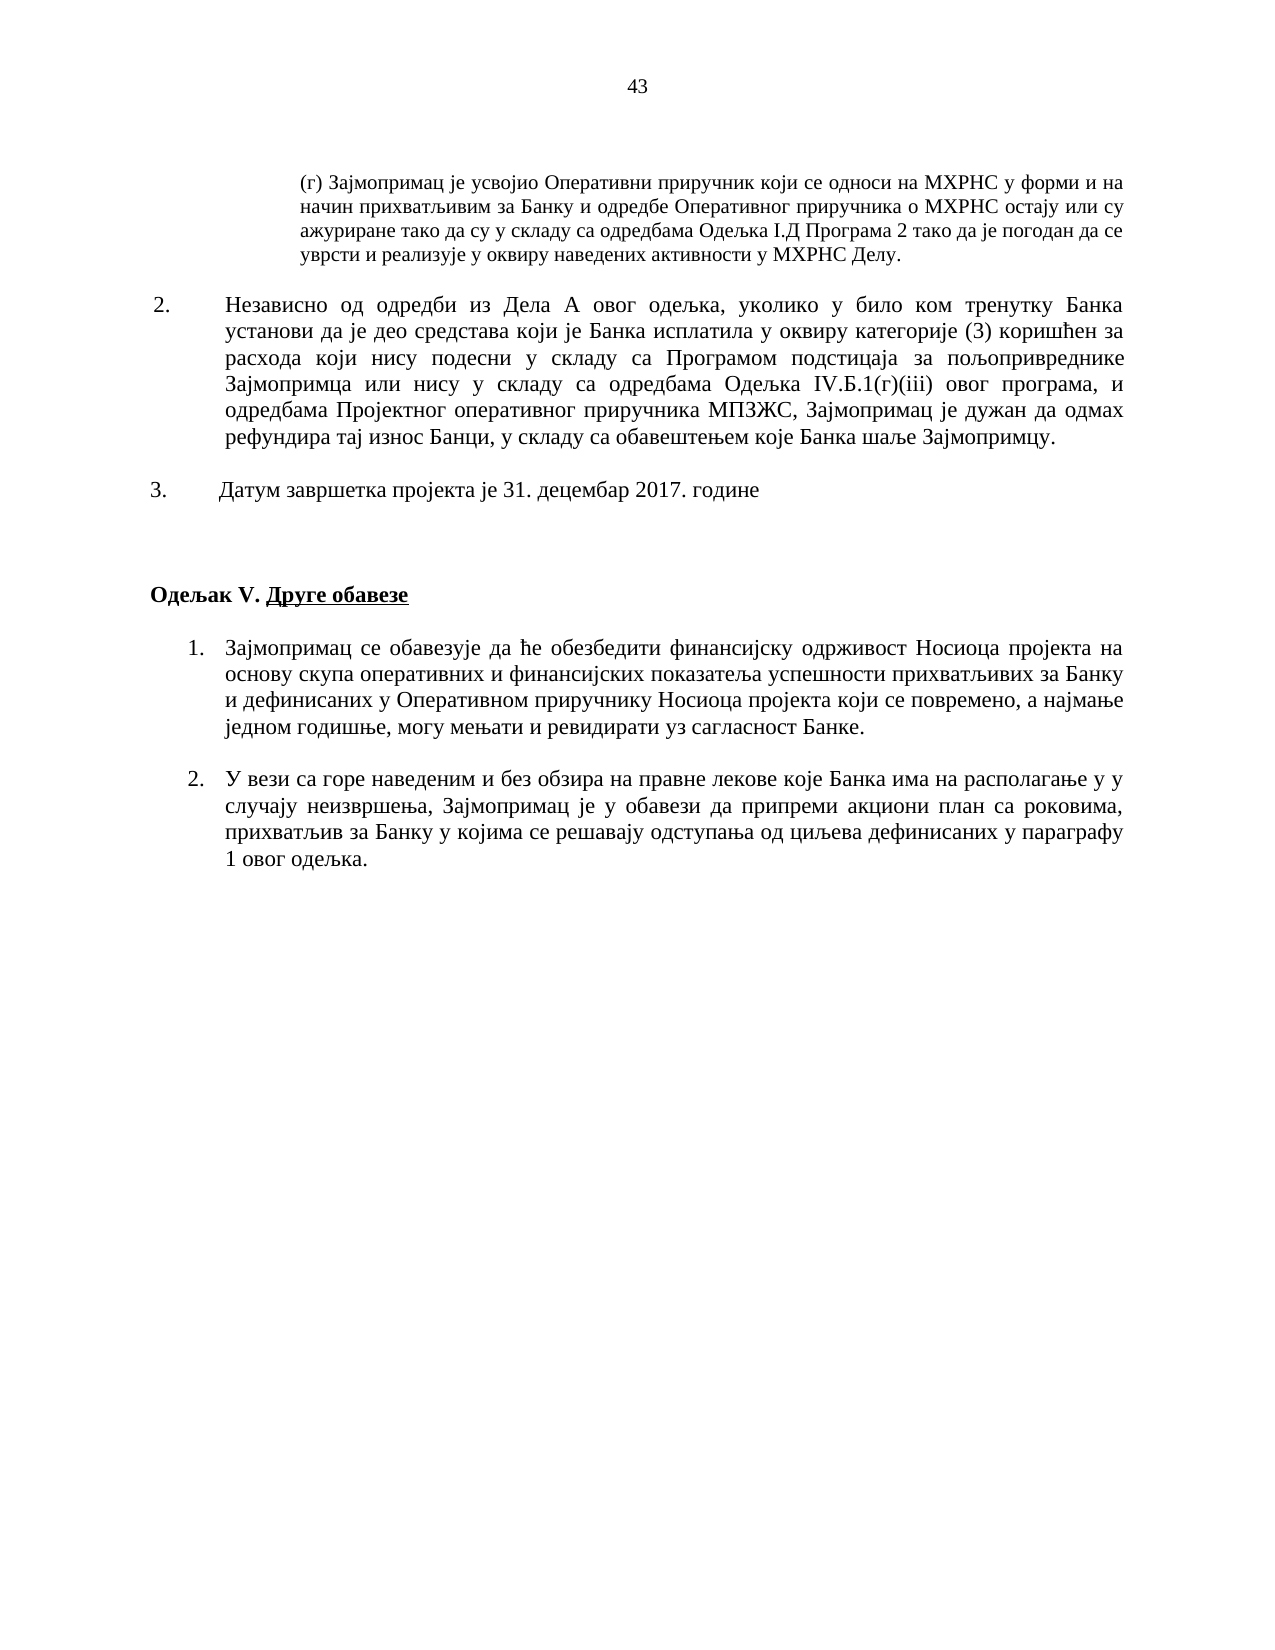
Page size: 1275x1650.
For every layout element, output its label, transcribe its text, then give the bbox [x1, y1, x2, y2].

text (г) Зајмопримац је усвојио Оперативни приручник који се односи на МХРНС у форми и на начин прихватљивим за Банку и одредбе Оперативног приручника о МХРНС остају или су ажуриране тако да су у складу са одредбама Одељка I.Д Програма 2 тако да је погодан да се уврсти и реализује у оквиру наведених активности у МХРНС Делу. [300, 170, 1125, 266]
text Одељак V. Друге обавезе [150, 581, 1125, 607]
text 3. Датум завршетка пројекта је 31. децембар 2017. године [150, 476, 1125, 502]
text 2. Независно од одредби из Дела A овог одељка, уколико у било ком тренутку Банка установи да је део средстава који је Банка исплатила у оквиру категорије (3) коришћен за расхода који нису подесни у складу са Програмом подстицаја за пољопривреднике Зајмопримца или нису у складу са одредбама Одељка IV.Б.1(г)(iii) овог програма, и одредбама Пројектног оперативног приручника МПЗЖС, Зајмопримац је дужан да одмах рефундира тај износ Банци, у складу са обавештењем које Банка шаље Зајмопримцу. [153, 291, 1125, 449]
list Зајмопримац се обавезује да ће обезбедити финансијску одрживост Носиоца пројекта на основу скупа оперативних и финансијских показатеља успешности прихватљивих за Банку и дефинисаних у Оперативном приручнику Носиоца пројекта који се повремено, а најмање једном годишње, могу мењати и ревидирати уз сагласност Банке. [187, 634, 1125, 739]
list У вези са горе наведеним и без обзира на правне лекове које Банка има на располагање у у случају неизвршења, Зајмопримац је у обавези да припреми акциони план са роковима, прихватљив за Банку у којима се решавају одступања од циљева дефинисаних у параграфу 1 овог одељка. [187, 766, 1125, 871]
